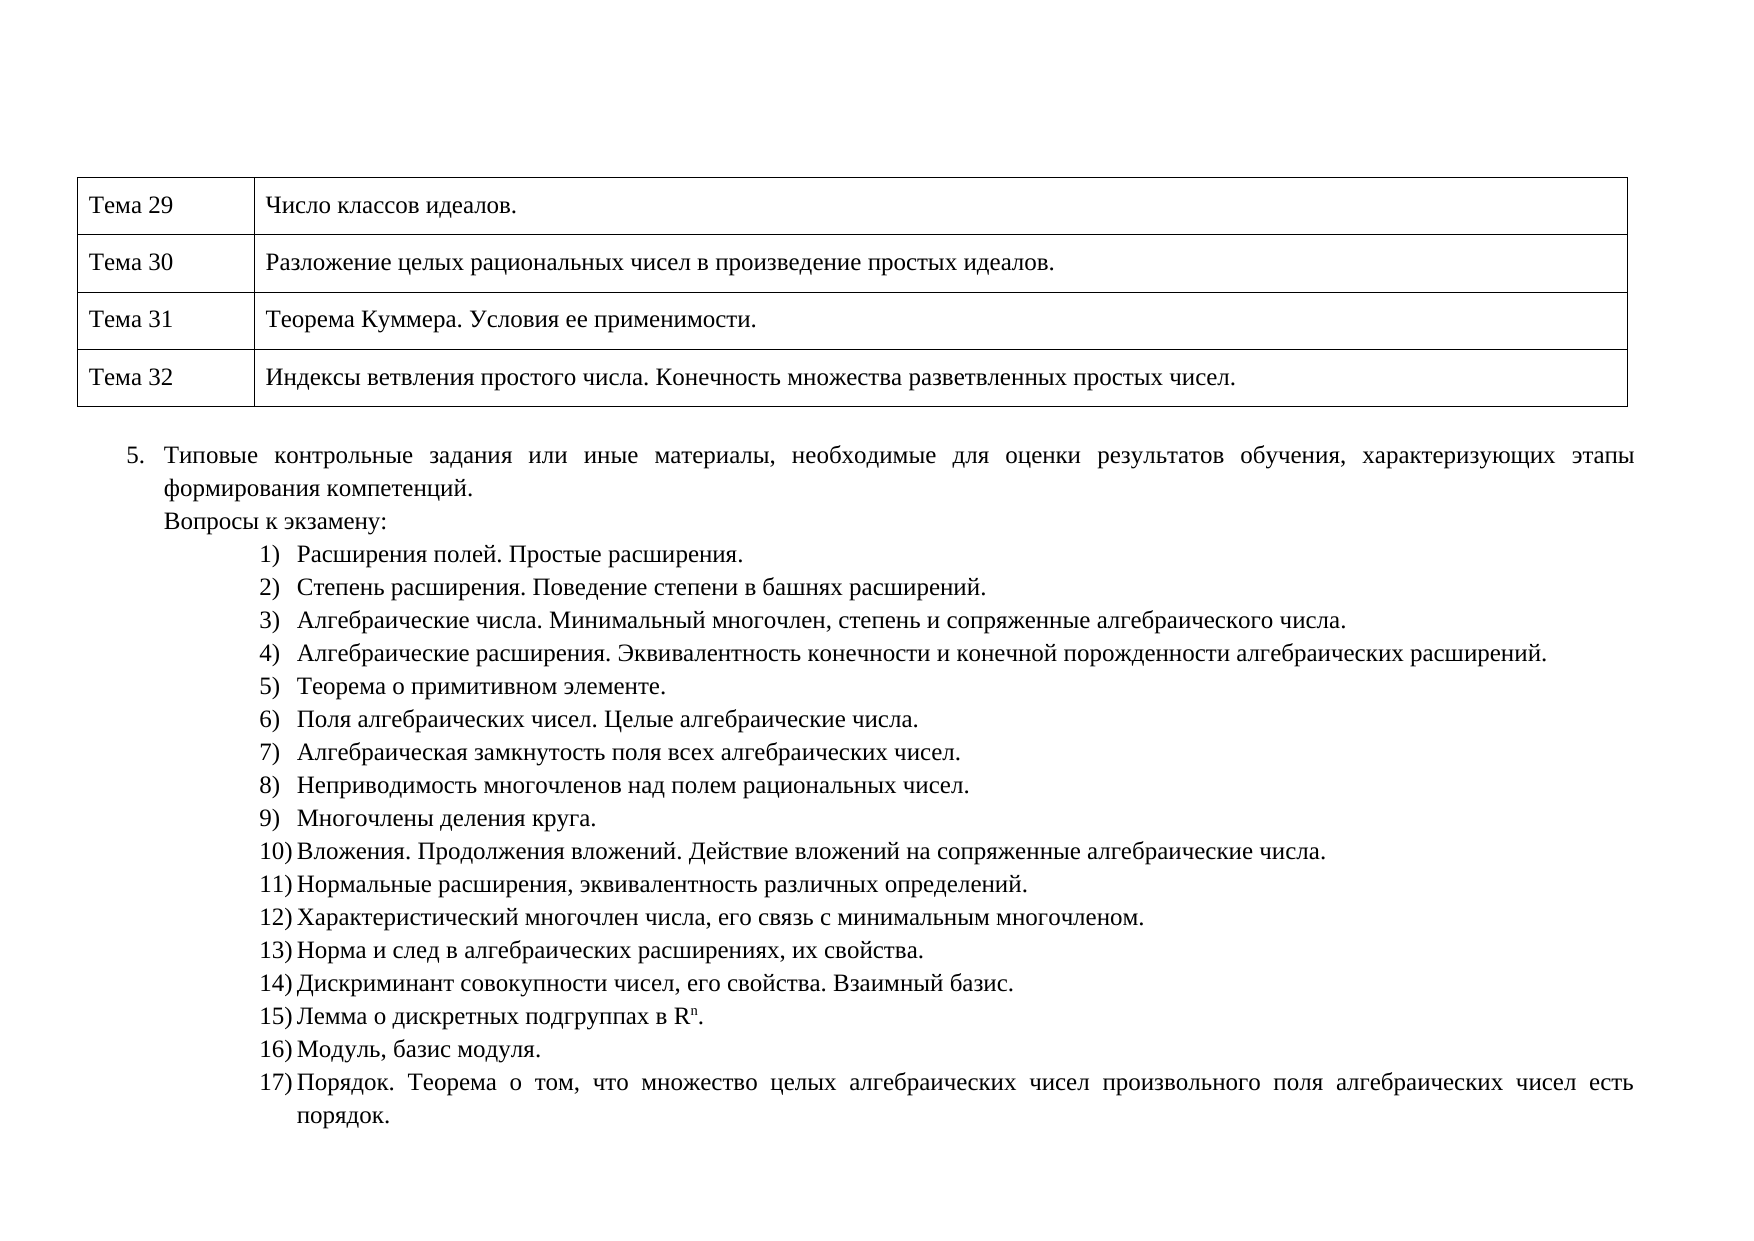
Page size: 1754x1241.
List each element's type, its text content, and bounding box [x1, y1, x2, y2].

list Поля алгебраических чисел. Целые алгебраические числа. [259, 704, 1636, 733]
table_cell Тема 29 [78, 178, 254, 234]
list Алгебраические расширения. Эквивалентность конечности и конечной порожденности алгебраических расширений. [259, 638, 1636, 667]
list Вложения. Продолжения вложений. Действие вложений на сопряженные алгебраические числа. [259, 836, 1636, 865]
list Порядок. Теорема о том, что множество целых алгебраических чисел произвольного поля алгебраических чисел есть порядок. [259, 1067, 1636, 1129]
list Теорема о примитивном элементе. [259, 671, 1636, 700]
list Характеристический многочлен числа, его связь с минимальным многочленом. [259, 902, 1636, 931]
list Лемма о дискретных подгруппах в Rn. [259, 1001, 1636, 1030]
table_cell Индексы ветвления простого числа. Конечность множества разветвленных простых чисел. [255, 350, 1627, 406]
list Многочлены деления круга. [259, 803, 1636, 832]
table_cell Тема 30 [78, 235, 254, 292]
list Алгебраическая замкнутость поля всех алгебраических чисел. [259, 737, 1636, 766]
list Расширения полей. Простые расширения. [259, 539, 1636, 568]
table_cell Тема 31 [78, 293, 254, 349]
list Модуль, базис модуля. [259, 1034, 1636, 1063]
table_cell Теорема Куммера. Условия ее применимости. [255, 293, 1627, 349]
list Дискриминант совокупности чисел, его свойства. Взаимный базис. [259, 968, 1636, 997]
list Вопросы к экзамену: [164, 506, 1636, 535]
table_cell Число классов идеалов. [255, 178, 1627, 234]
table_cell Тема 32 [78, 350, 254, 406]
table_cell Разложение целых рациональных чисел в произведение простых идеалов. [255, 235, 1627, 292]
list Алгебраические числа. Минимальный многочлен, степень и сопряженные алгебраического числа. [259, 605, 1636, 634]
list Типовые контрольные задания или иные материалы, необходимые для оценки результатов обучения, характеризующих этапы формирования компетенций. [126, 440, 1636, 502]
list Степень расширения. Поведение степени в башнях расширений. [259, 572, 1636, 601]
list Неприводимость многочленов над полем рациональных чисел. [259, 770, 1636, 799]
list Нормальные расширения, эквивалентность различных определений. [259, 869, 1636, 898]
list Норма и след в алгебраических расширениях, их свойства. [259, 935, 1636, 964]
